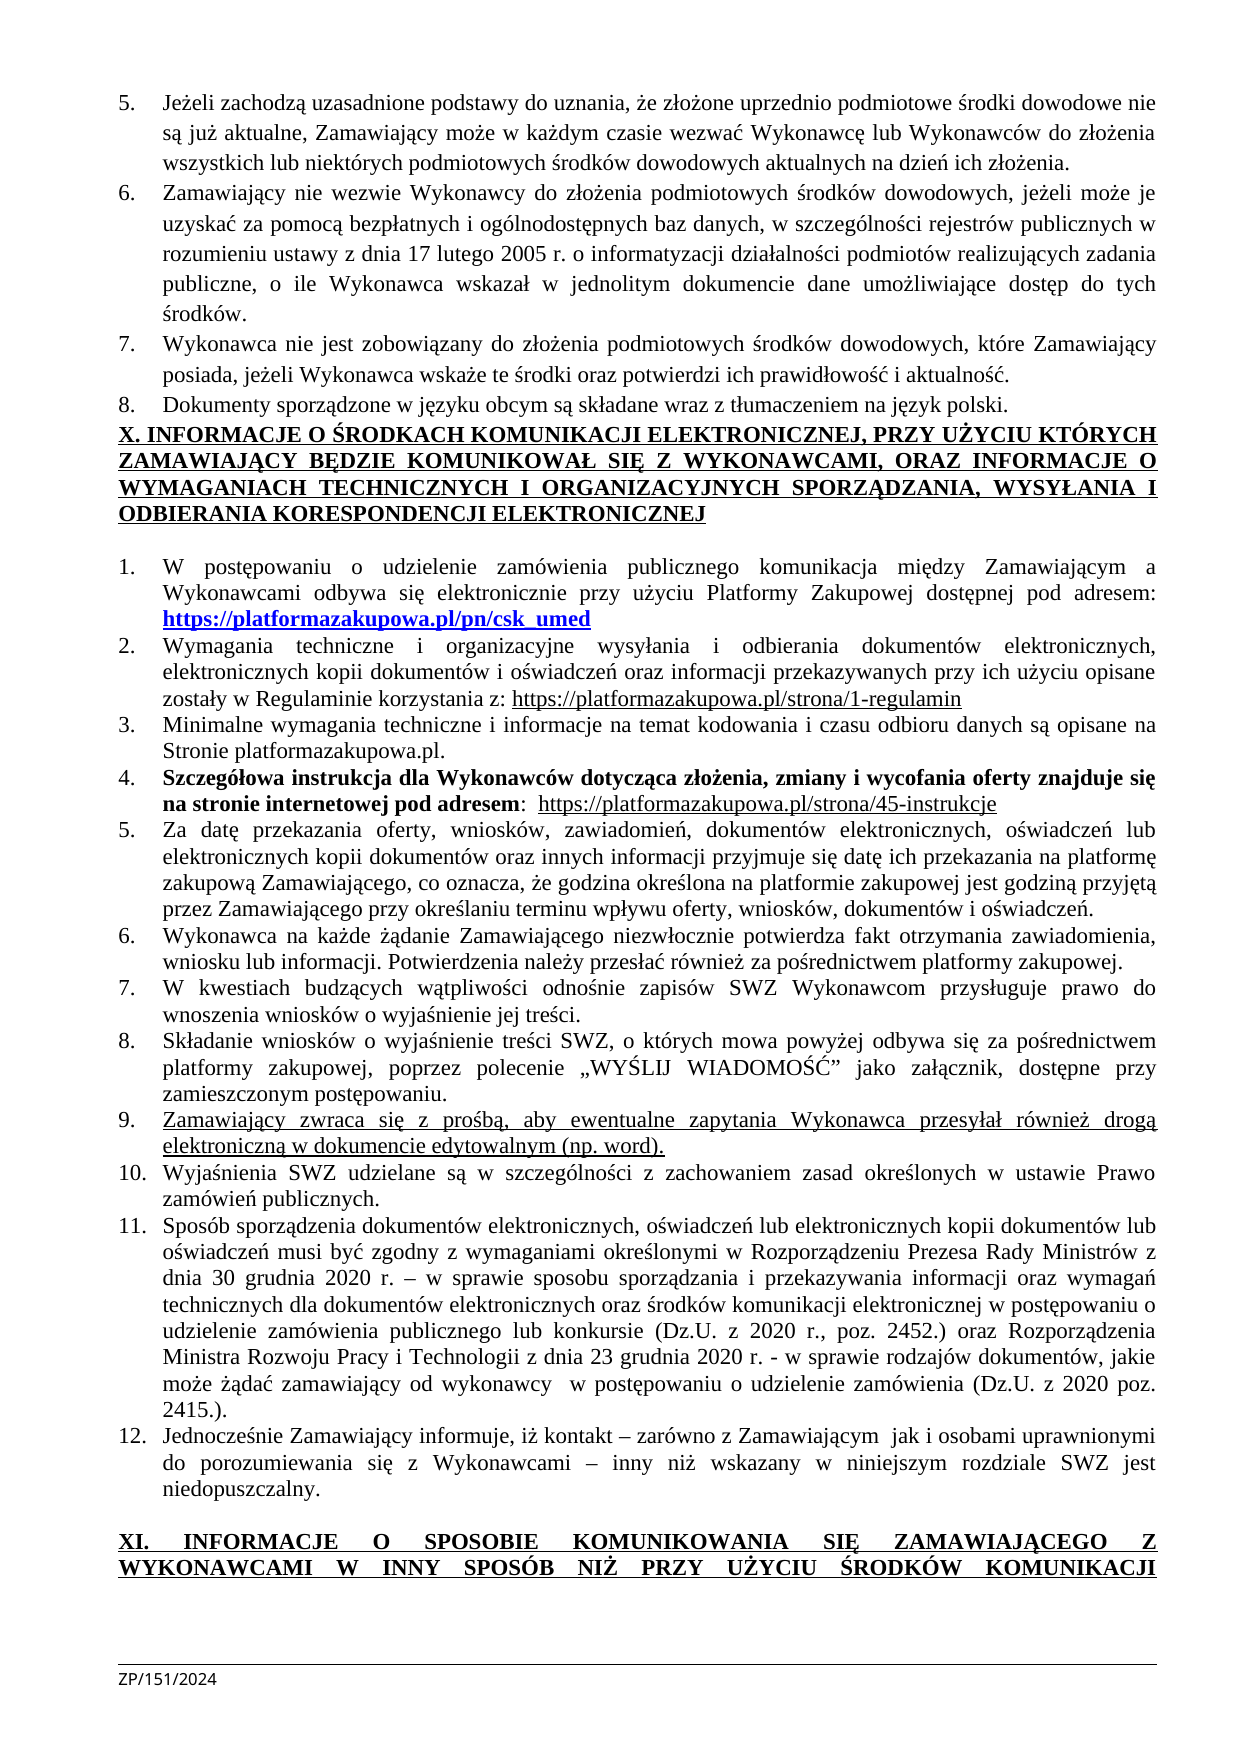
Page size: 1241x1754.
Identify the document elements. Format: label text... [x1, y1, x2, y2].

list Dokumenty sporządzone w języku obcym są składane wraz z tłumaczeniem na język polski. [118, 391, 1157, 417]
list Szczegółowa instrukcja dla Wykonawców dotycząca złożenia, zmiany i wycofania oferty znajduje się na stronie internetowej pod adresem: https://platformazakupowa.pl/strona/45-instrukcje [118, 764, 1157, 816]
list Minimalne wymagania techniczne i informacje na temat kodowania i czasu odbioru danych są opisane na Stronie platformazakupowa.pl. [118, 711, 1157, 764]
list Wymagania techniczne i organizacyjne wysyłania i odbierania dokumentów elektronicznych, elektronicznych kopii dokumentów i oświadczeń oraz informacji przekazywanych przy ich użyciu opisane zostały w Regulaminie korzystania z: https://platformazakupowa.pl/strona/1-regulamin [118, 632, 1157, 711]
list Za datę przekazania oferty, wniosków, zawiadomień, dokumentów elektronicznych, oświadczeń lub elektronicznych kopii dokumentów oraz innych informacji przyjmuje się datę ich przekazania na platformę zakupową Zamawiającego, co oznacza, że godzina określona na platformie zakupowej jest godziną przyjętą przez Zamawiającego przy określaniu terminu wpływu oferty, wniosków, dokumentów i oświadczeń. [118, 816, 1157, 922]
list W kwestiach budzących wątpliwości odnośnie zapisów SWZ Wykonawcom przysługuje prawo do wnoszenia wniosków o wyjaśnienie jej treści. [118, 974, 1157, 1027]
text X. INFORMACJE O ŚRODKACH KOMUNIKACJI ELEKTRONICZNEJ, PRZY UŻYCIU KTÓRYCH ZAMAWIAJĄCY BĘDZIE KOMUNIKOWAŁ SIĘ Z WYKONAWCAMI, ORAZ INFORMACJE O WYMAGANIACH TECHNICZNYCH I ORGANIZACYJNYCH SPORZĄDZANIA, WYSYŁANIA I ODBIERANIA KORESPONDENCJI ELEKTRONICZNEJ [118, 498, 1157, 526]
list Zamawiający zwraca się z prośbą, aby ewentualne zapytania Wykonawca przesyłał również drogą elektroniczną w dokumencie edytowalnym (np. word). [118, 1106, 1157, 1159]
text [118, 1552, 1157, 1577]
list Zamawiający nie wezwie Wykonawcy do złożenia podmiotowych środków dowodowych, jeżeli może je uzyskać za pomocą bezpłatnych i ogólnodostępnych baz danych, w szczególności rejestrów publicznych w rozumieniu ustawy z dnia 17 lutego 2005 r. o informatyzacji działalności podmiotów realizujących zadania publiczne, o ile Wykonawca wskazał w jednolitym dokumencie dane umożliwiające dostęp do tych środków. [118, 179, 1157, 327]
list W postępowaniu o udzielenie zamówienia publicznego komunikacja między Zamawiającym a Wykonawcami odbywa się elektronicznie przy użyciu Platformy Zakupowej dostępnej pod adresem: https://platformazakupowa.pl/pn/csk_umed [118, 553, 1157, 632]
list Jeżeli zachodzą uzasadnione podstawy do uznania, że złożone uprzednio podmiotowe środki dowodowe nie są już aktualne, Zamawiający może w każdym czasie wezwać Wykonawcę lub Wykonawców do złożenia wszystkich lub niektórych podmiotowych środków dowodowych aktualnych na dzień ich złożenia. [118, 89, 1157, 176]
list Składanie wniosków o wyjaśnienie treści SWZ, o których mowa powyżej odbywa się za pośrednictwem platformy zakupowej, poprzez polecenie „WYŚLIJ WIADOMOŚĆ” jako załącznik, dostępne przy zamieszczonym postępowaniu. [118, 1027, 1157, 1106]
text X. INFORMACJE O ŚRODKACH KOMUNIKACJI ELEKTRONICZNEJ, PRZY UŻYCIU KTÓRYCH ZAMAWIAJĄCY BĘDZIE KOMUNIKOWAŁ SIĘ Z WYKONAWCAMI, ORAZ INFORMACJE O WYMAGANIACH TECHNICZNYCH I ORGANIZACYJNYCH SPORZĄDZANIA, WYSYŁANIA I ODBIERANIA KORESPONDENCJI ELEKTRONICZNEJ [118, 445, 1157, 470]
list Wykonawca nie jest zobowiązany do złożenia podmiotowych środków dowodowych, które Zamawiający posiada, jeżeli Wykonawca wskaże te środki oraz potwierdzi ich prawidłowość i aktualność. [118, 330, 1157, 387]
list Wykonawca na każde żądanie Zamawiającego niezwłocznie potwierdza fakt otrzymania zawiadomienia, wniosku lub informacji. Potwierdzenia należy przesłać również za pośrednictwem platformy zakupowej. [118, 922, 1157, 974]
text X. INFORMACJE O ŚRODKACH KOMUNIKACJI ELEKTRONICZNEJ, PRZY UŻYCIU KTÓRYCH ZAMAWIAJĄCY BĘDZIE KOMUNIKOWAŁ SIĘ Z WYKONAWCAMI, ORAZ INFORMACJE O WYMAGANIACH TECHNICZNYCH I ORGANIZACYJNYCH SPORZĄDZANIA, WYSYŁANIA I ODBIERANIA KORESPONDENCJI ELEKTRONICZNEJ [118, 471, 1157, 497]
list Sposób sporządzenia dokumentów elektronicznych, oświadczeń lub elektronicznych kopii dokumentów lub oświadczeń musi być zgodny z wymaganiami określonymi w Rozporządzeniu Prezesa Rady Ministrów z dnia 30 grudnia 2020 r. – w sprawie sposobu sporządzania i przekazywania informacji oraz wymagań technicznych dla dokumentów elektronicznych oraz środków komunikacji elektronicznej w postępowaniu o udzielenie zamówienia publicznego lub konkursie (Dz.U. z 2020 r., poz. 2452.) oraz Rozporządzenia Ministra Rozwoju Pracy i Technologii z dnia 23 grudnia 2020 r. - w sprawie rodzajów dokumentów, jakie może żądać zamawiający od wykonawcy w postępowaniu o udzielenie zamówienia (Dz.U. z 2020 poz. 2415.). [118, 1212, 1157, 1422]
list Jednocześnie Zamawiający informuje, iż kontakt – zarówno z Zamawiającym jak i osobami uprawnionymi do porozumiewania się z Wykonawcami – inny niż wskazany w niniejszym rozdziale SWZ jest niedopuszczalny. [118, 1422, 1157, 1502]
list Wyjaśnienia SWZ udzielane są w szczególności z zachowaniem zasad określonych w ustawie Prawo zamówień publicznych. [118, 1159, 1157, 1212]
text X. INFORMACJE O ŚRODKACH KOMUNIKACJI ELEKTRONICZNEJ, PRZY UŻYCIU KTÓRYCH ZAMAWIAJĄCY BĘDZIE KOMUNIKOWAŁ SIĘ Z WYKONAWCAMI, ORAZ INFORMACJE O WYMAGANIACH TECHNICZNYCH I ORGANIZACYJNYCH SPORZĄDZANIA, WYSYŁANIA I ODBIERANIA KORESPONDENCJI ELEKTRONICZNEJ [118, 421, 1157, 444]
